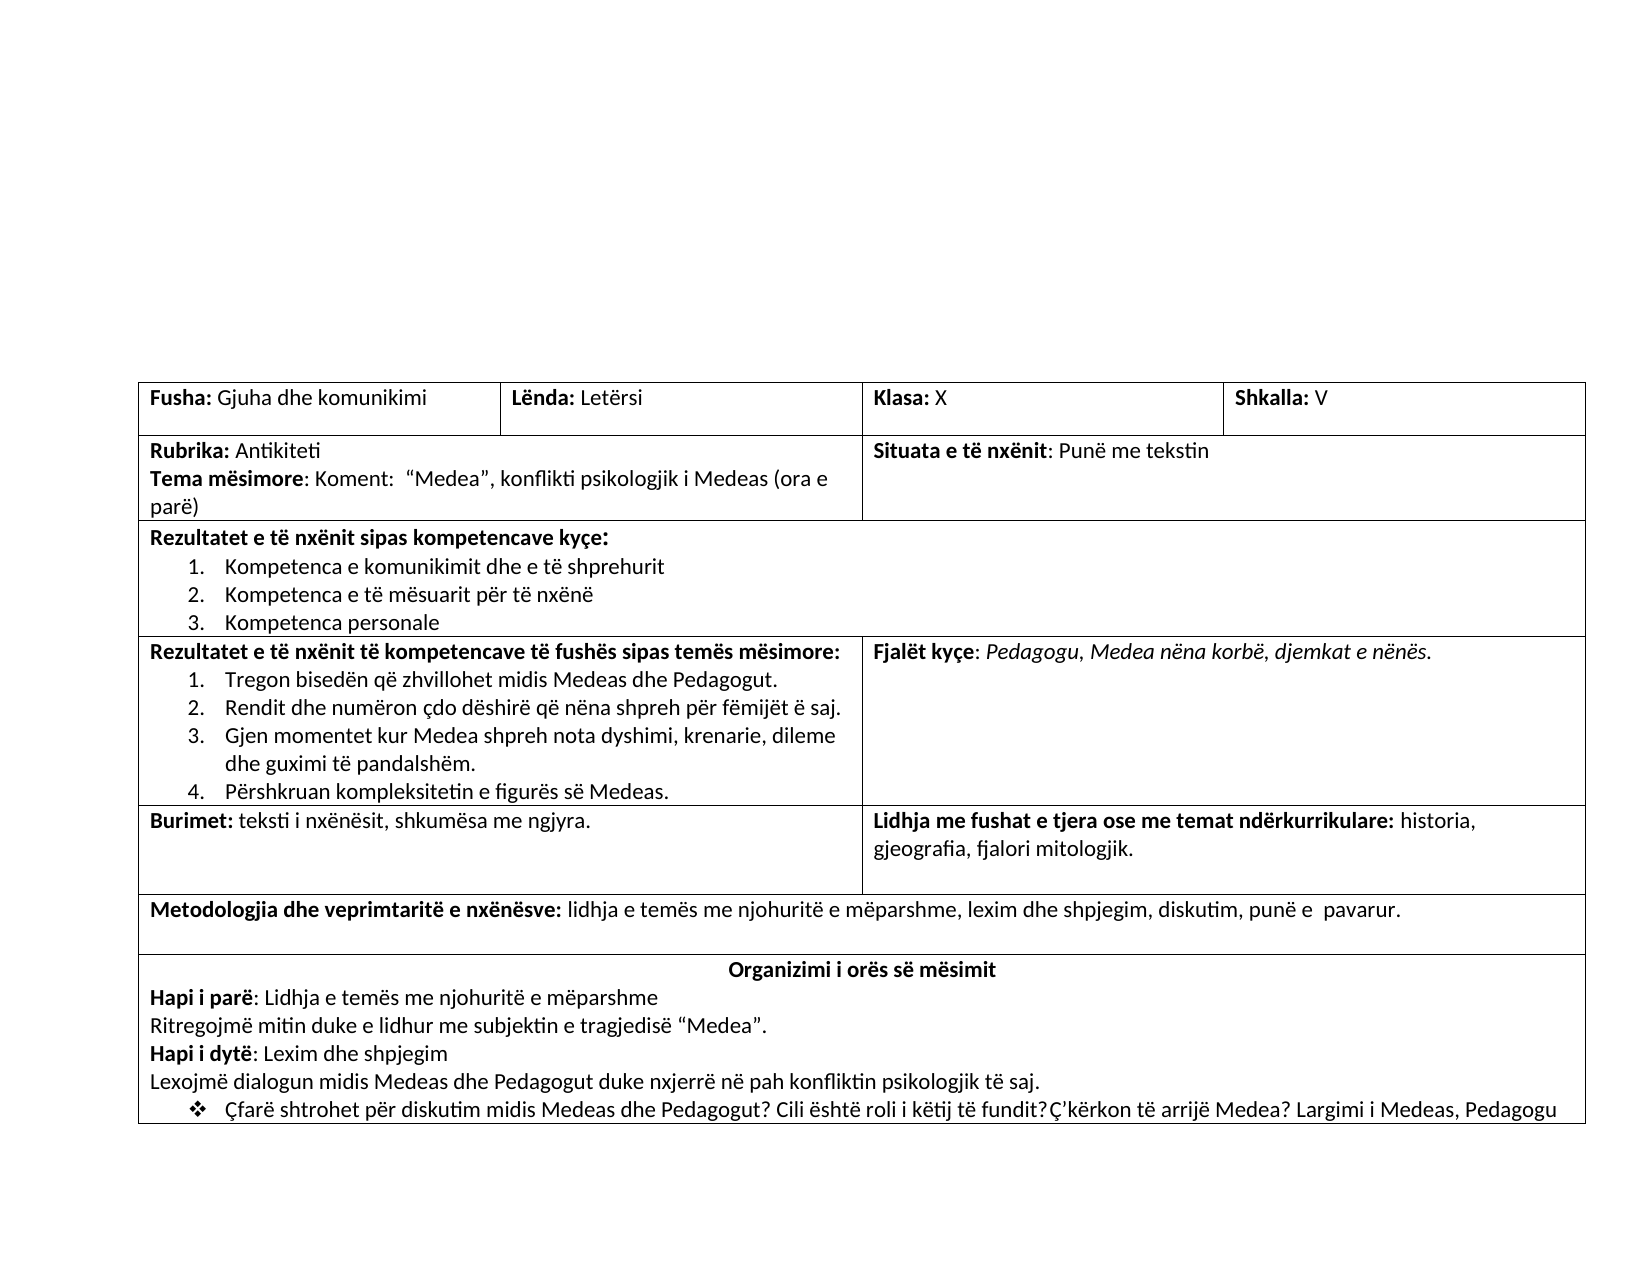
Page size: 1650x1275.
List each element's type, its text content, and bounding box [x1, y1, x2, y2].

table_header Lënda: Letërsi [501, 383, 862, 435]
table_cell Fjalët kyçe: Pedagogu, Medea nëna korbë, djemkat e nënës. [863, 637, 1585, 805]
table_cell Rubrika: Antikiteti Tema mësimore: Koment: “Medea”, konflikti psikologjik i Medeas (ora e parë) [139, 436, 862, 520]
table_cell Rezultatet e të nxënit sipas kompetencave kyçe: Kompetenca e komunikimit dhe e të shprehurit Kompetenca e të mësuarit për të nxënë Kompetenca personale [139, 521, 1585, 636]
table_cell Metodologjia dhe veprimtaritë e nxënësve: lidhja e temës me njohuritë e mëparshme, lexim dhe shpjegim, diskutim, punë e pavarur. [139, 895, 1585, 954]
table_header Klasa: X [863, 383, 1223, 435]
table_cell Situata e të nxënit: Punë me tekstin [863, 436, 1585, 520]
table_header Fusha: Gjuha dhe komunikimi [139, 383, 500, 435]
table_header Shkalla: V [1224, 383, 1585, 435]
table_cell Rezultatet e të nxënit të kompetencave të fushës sipas temës mësimore: Tregon bisedën që zhvillohet midis Medeas dhe Pedagogut. Rendit dhe numëron çdo dëshirë që nëna shpreh për fëmijët ë saj. Gjen momentet kur Medea shpreh nota dyshimi, krenarie, dileme dhe guximi të pandalshëm. Përshkruan kompleksitetin e figurës së Medeas. [139, 637, 862, 805]
table_cell Burimet: teksti i nxënësit, shkumësa me ngjyra. [139, 806, 862, 894]
table_cell Lidhja me fushat e tjera ose me temat ndërkurrikulare: historia, gjeografia, fjalori mitologjik. [863, 806, 1585, 894]
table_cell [139, 955, 1585, 1123]
